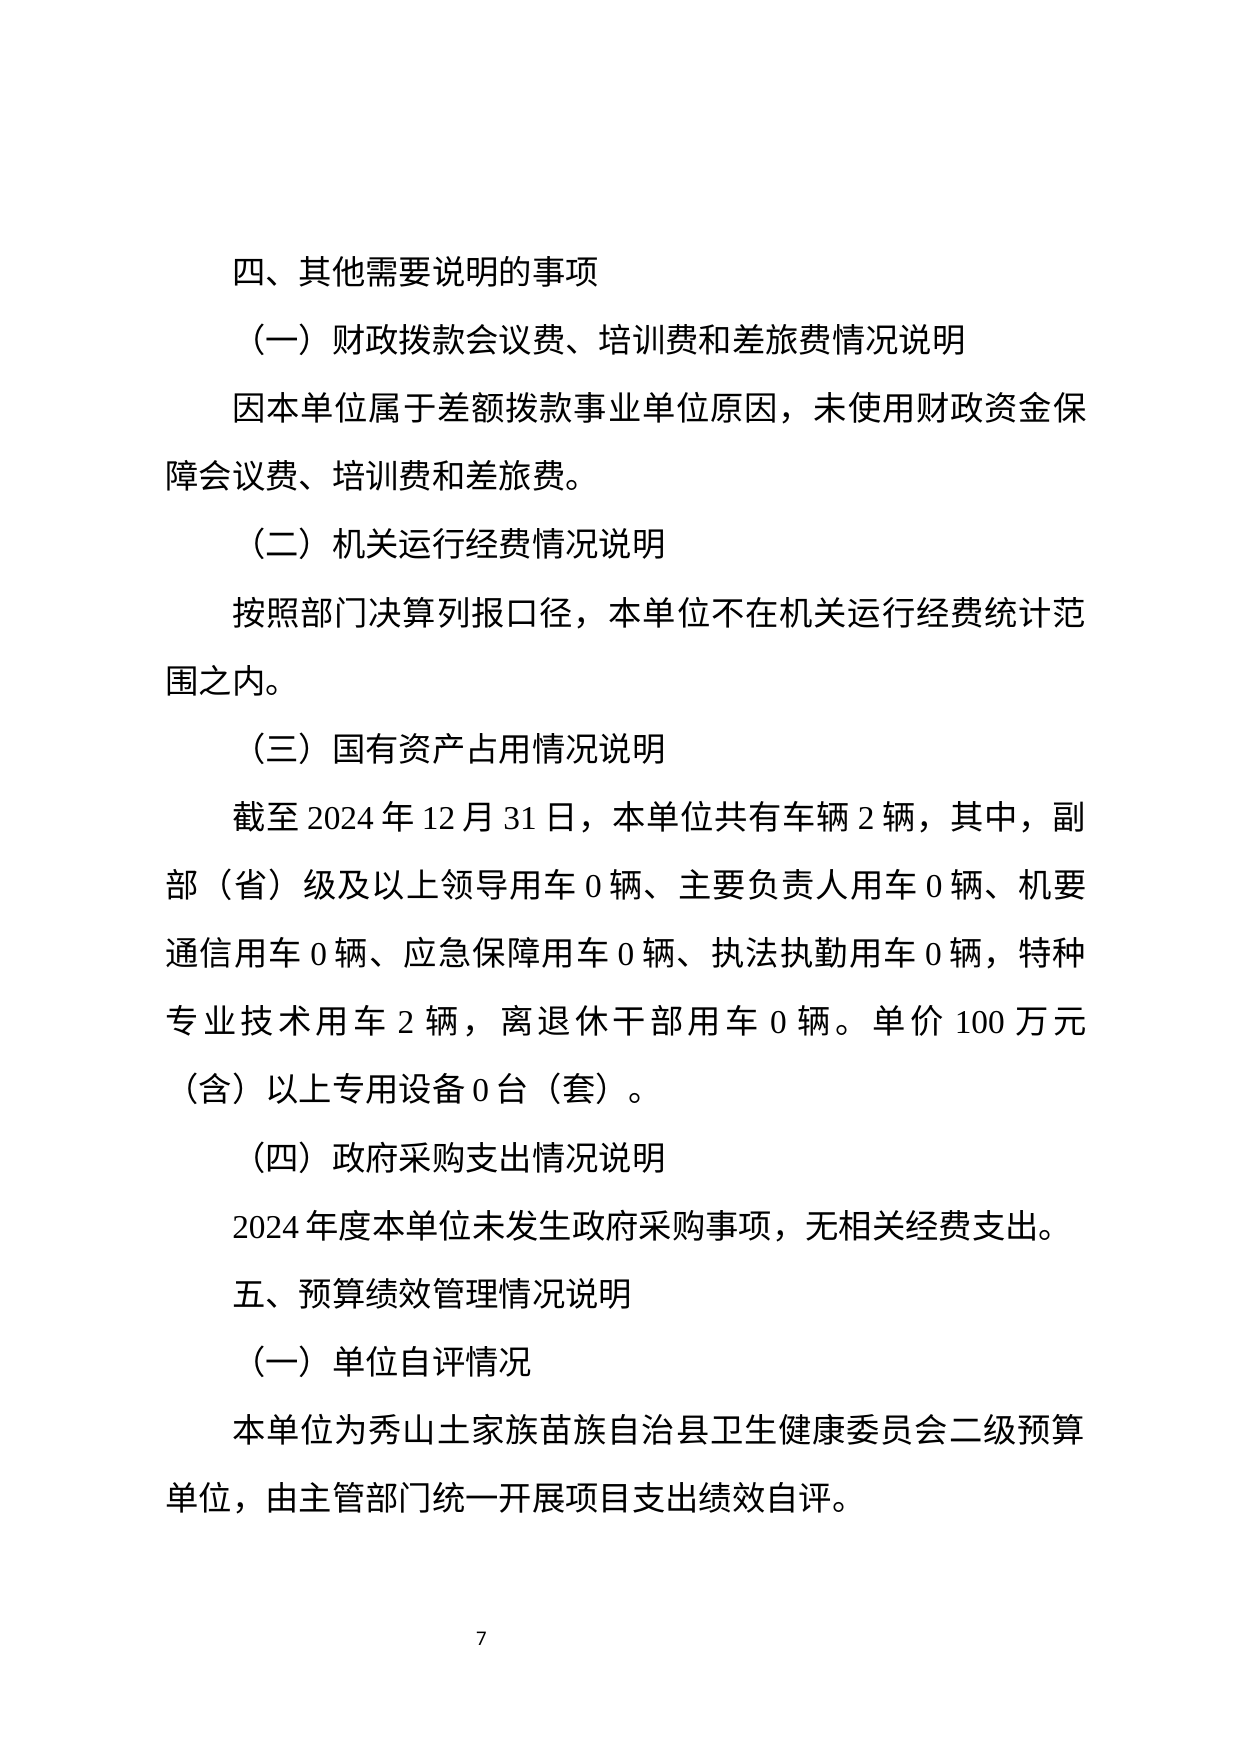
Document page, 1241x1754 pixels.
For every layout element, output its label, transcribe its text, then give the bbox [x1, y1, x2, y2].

text （一）财政拨款会议费、培训费和差旅费情况说明 [165, 304, 1087, 372]
text 四、其他需要说明的事项 [165, 236, 1087, 304]
text （四）政府采购支出情况说明 [165, 1121, 1087, 1189]
text （一）单位自评情况 [165, 1326, 1087, 1394]
text 截至2024年12月31日，本单位共有车辆2辆，其中，副部（省）级及以上领导用车0辆、主要负责人用车0辆、机要通信用车0辆、应急保障用车0辆、执法执勤用车0辆，特种专业技术用车2辆，离退休干部用车0辆。单价100万元（含）以上专用设备0台（套）。 [165, 781, 1087, 1121]
text 按照部门决算列报口径，本单位不在机关运行经费统计范围之内。 [165, 576, 1087, 713]
text （二）机关运行经费情况说明 [165, 508, 1087, 576]
text 本单位为秀山土家族苗族自治县卫生健康委员会二级预算单位，由主管部门统一开展项目支出绩效自评。 [165, 1394, 1087, 1530]
text 五、预算绩效管理情况说明 [165, 1258, 1087, 1326]
text 2024年度本单位未发生政府采购事项，无相关经费支出。 [165, 1189, 1087, 1258]
text （三）国有资产占用情况说明 [165, 713, 1087, 781]
text 因本单位属于差额拨款事业单位原因，未使用财政资金保障会议费、培训费和差旅费。 [165, 372, 1087, 508]
